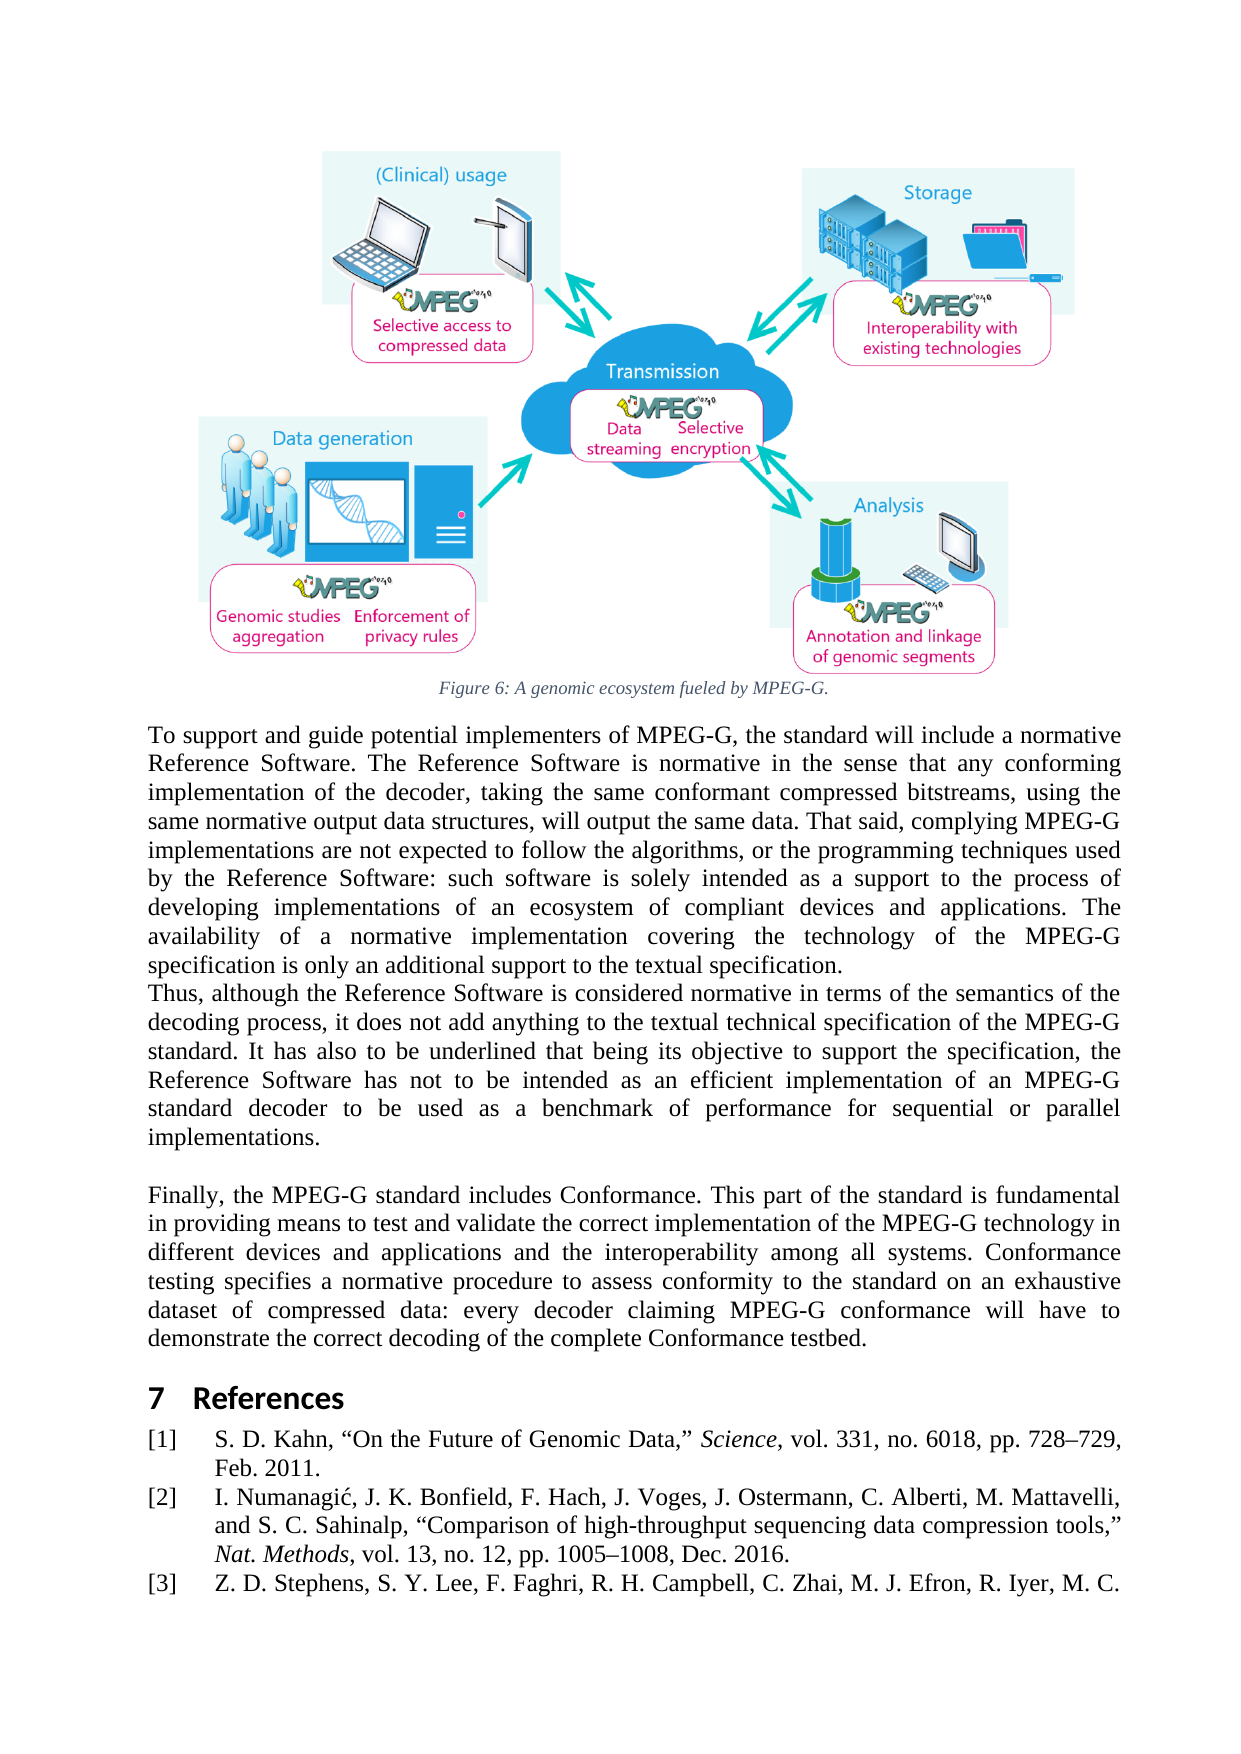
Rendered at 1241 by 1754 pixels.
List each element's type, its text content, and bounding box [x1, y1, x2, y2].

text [148, 1568, 1122, 1597]
text [1] S. D. Kahn, “On the Future of Genomic Data,” Science, vol. 331, no. 6018, pp. 728–729, Feb. 2011. [148, 1424, 1122, 1482]
text Finally, the MPEG-G standard includes Conformance. This part of the standard is fundamental in providing means to test and validate the correct implementation of the MPEG-G technology in different devices and applications and the interoperability among all systems. Conformance testing specifies a normative procedure to assess conformity to the standard on an exhaustive dataset of compressed data: every decoder claiming MPEG-G conformance will have to demonstrate the correct decoding of the complete Conformance testbed. [148, 1180, 1122, 1352]
text Thus, although the Reference Software is considered normative in terms of the semantics of the decoding process, it does not add anything to the textual technical specification of the MPEG-G standard. It has also to be underlined that being its objective to support the specification, the Reference Software has not to be intended as an efficient implementation of an MPEG-G standard decoder to be used as a benchmark of performance for sequential or parallel implementations. [148, 978, 1122, 1151]
text [2] I. Numanagić, J. K. Bonfield, F. Hach, J. Voges, J. Ostermann, C. Alberti, M. Mattavelli, and S. C. Sahinalp, “Comparison of high-throughput sequencing data compression tools,” Nat. Methods, vol. 13, no. 12, pp. 1005–1008, Dec. 2016. [148, 1482, 1122, 1568]
text To support and guide potential implementers of MPEG-G, the standard will include a normative Reference Software. The Reference Software is normative in the sense that any conforming implementation of the decoder, taking the same conformant compressed bitstreams, using the same normative output data structures, will output the same data. That said, complying MPEG-G implementations are not expected to follow the algorithms, or the programming techniques used by the Reference Software: such software is solely intended as a support to the process of developing implementations of an ecosystem of compliant devices and applications. The availability of a normative implementation covering the technology of the MPEG-G specification is only an additional support to the textual specification. [148, 720, 1122, 978]
subtitle References [148, 1377, 1122, 1418]
picture [190, 147, 1080, 678]
